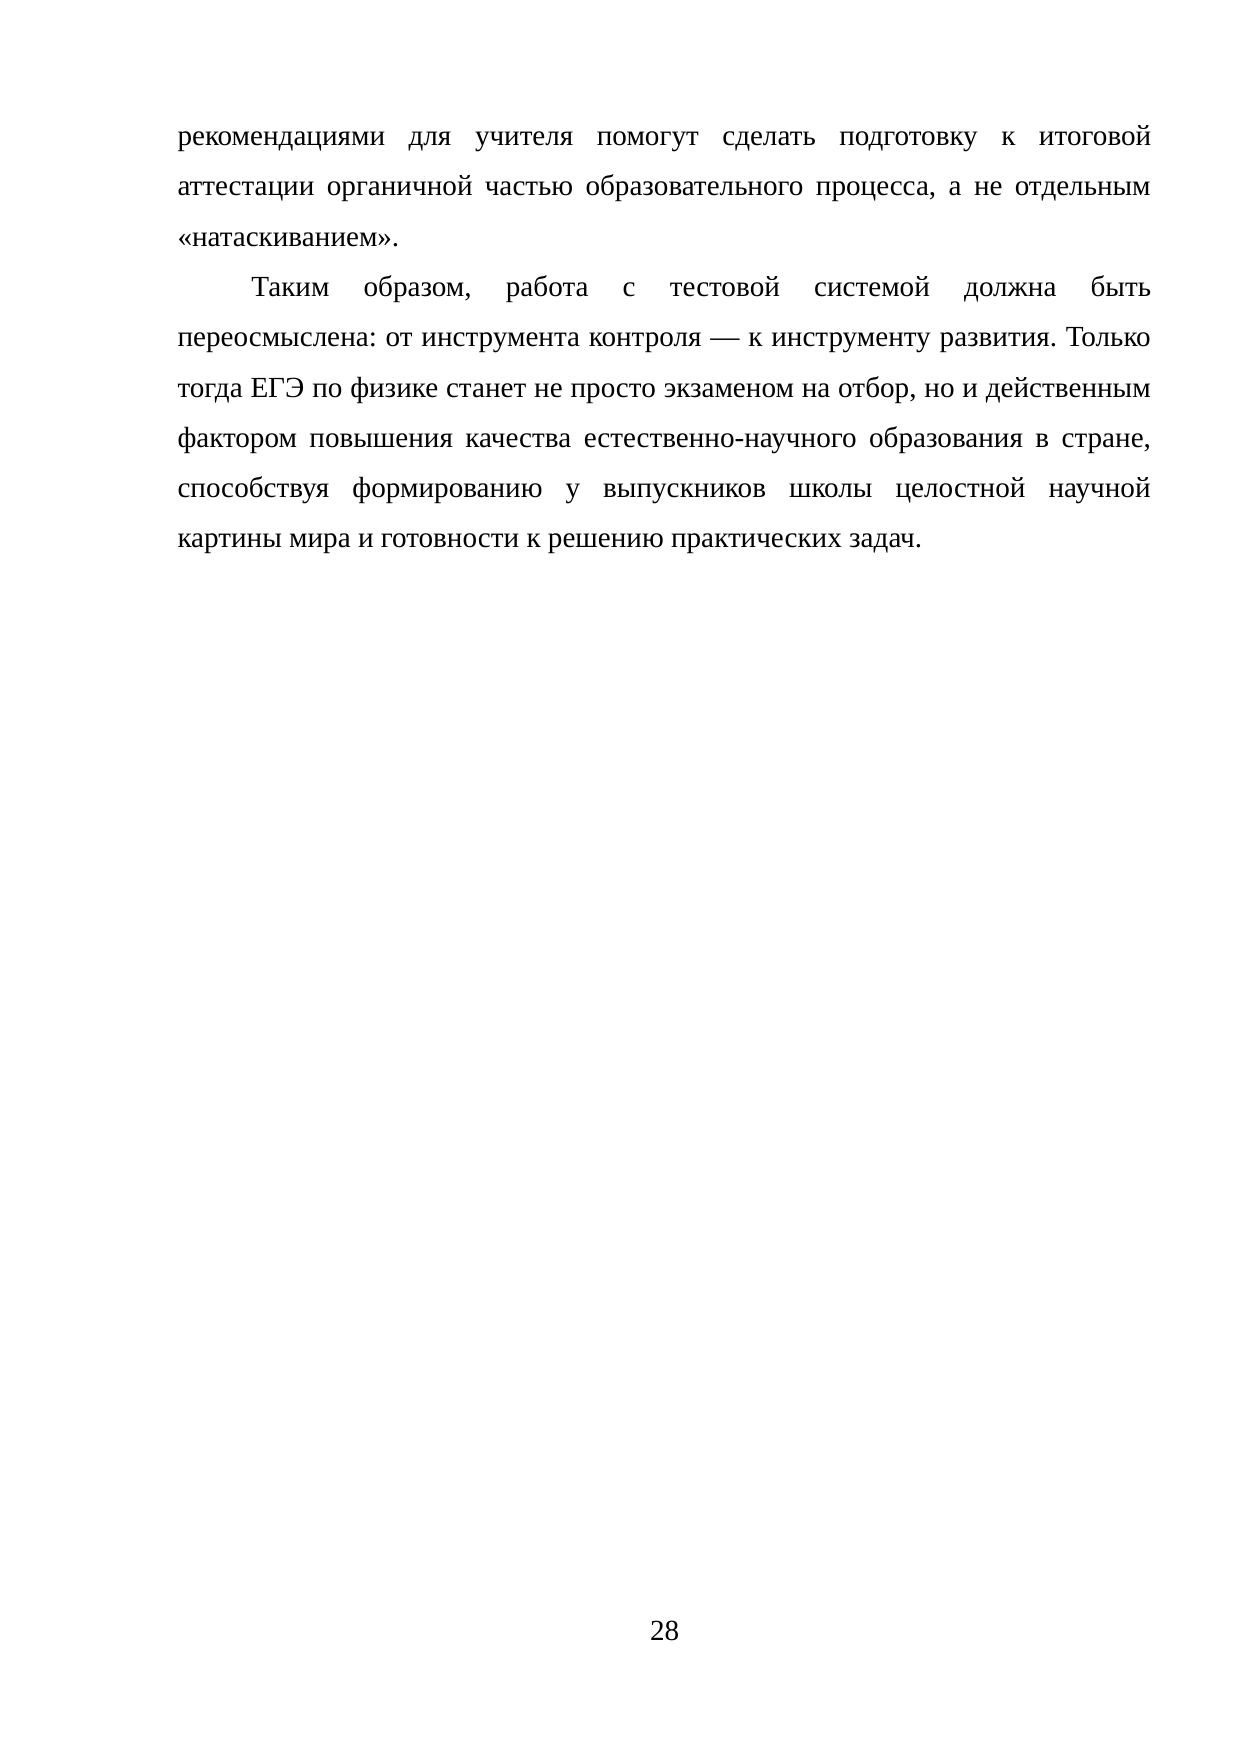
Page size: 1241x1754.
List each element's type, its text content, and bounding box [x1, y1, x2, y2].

text Таким образом, работа с тестовой системой должна быть переосмыслена: от инструмента контроля — к инструменту развития. Только тогда ЕГЭ по физике станет не просто экзаменом на отбор, но и действенным фактором повышения качества естественно-научного образования в стране, способствуя формированию у выпускников школы целостной научной картины мира и готовности к решению практических задач. [177, 269, 1152, 554]
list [177, 118, 1152, 252]
